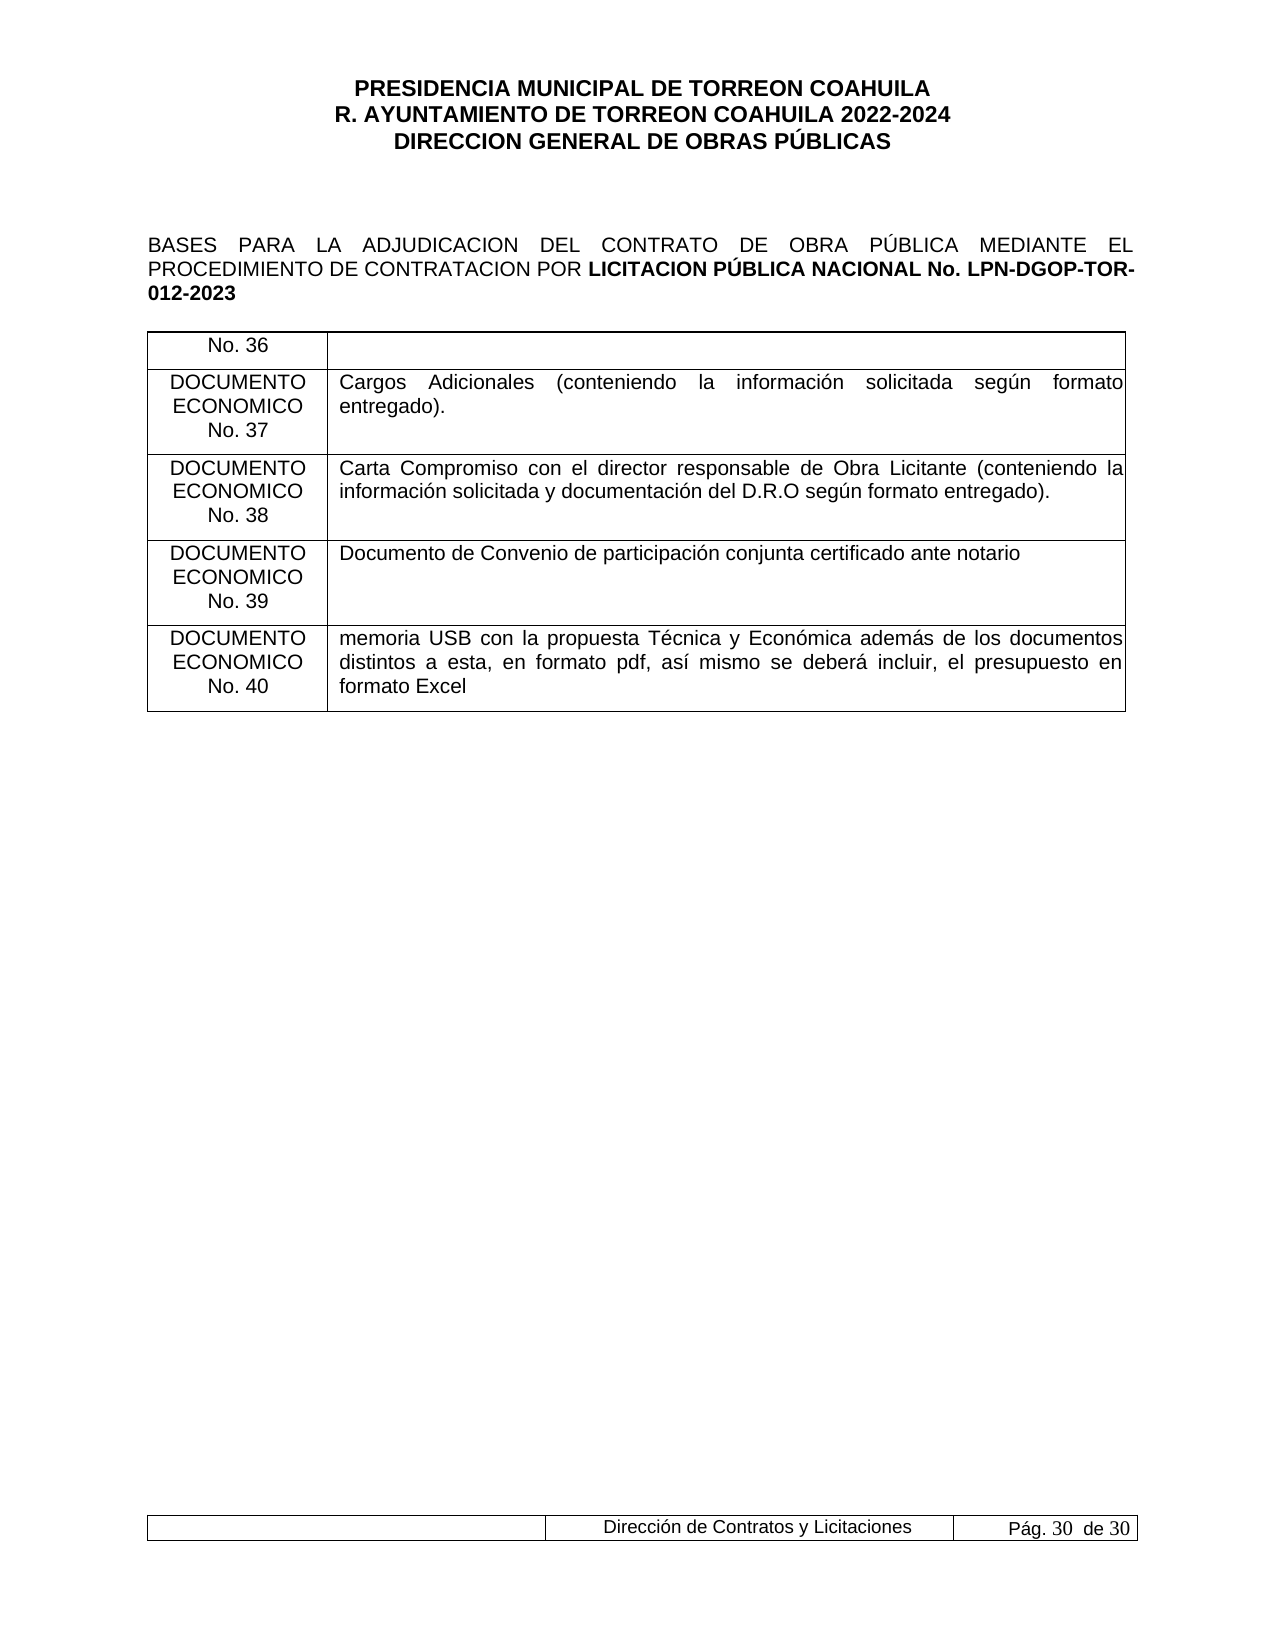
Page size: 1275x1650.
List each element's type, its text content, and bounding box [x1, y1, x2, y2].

table_cell DOCUMENTO ECONOMICO No. 38 [148, 455, 327, 540]
table_cell Documento de Convenio de participación conjunta certificado ante notario [328, 541, 1125, 625]
table_cell Carta Compromiso con el director responsable de Obra Licitante (conteniendo la información solicitada y documentación del D.R.O según formato entregado). [328, 455, 1125, 540]
table_cell memoria USB con la propuesta Técnica y Económica además de los documentos distintos a esta, en formato pdf, así mismo se deberá incluir, el presupuesto en formato Excel [328, 626, 1125, 711]
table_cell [328, 333, 1125, 369]
table_cell Cargos Adicionales (conteniendo la información solicitada según formato entregado). [328, 370, 1125, 454]
table_cell DOCUMENTO ECONOMICO No. 39 [148, 541, 327, 625]
table_cell DOCUMENTO ECONOMICO No. 40 [148, 626, 327, 711]
table_cell DOCUMENTO ECONOMICO No. 37 [148, 370, 327, 454]
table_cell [148, 333, 327, 369]
